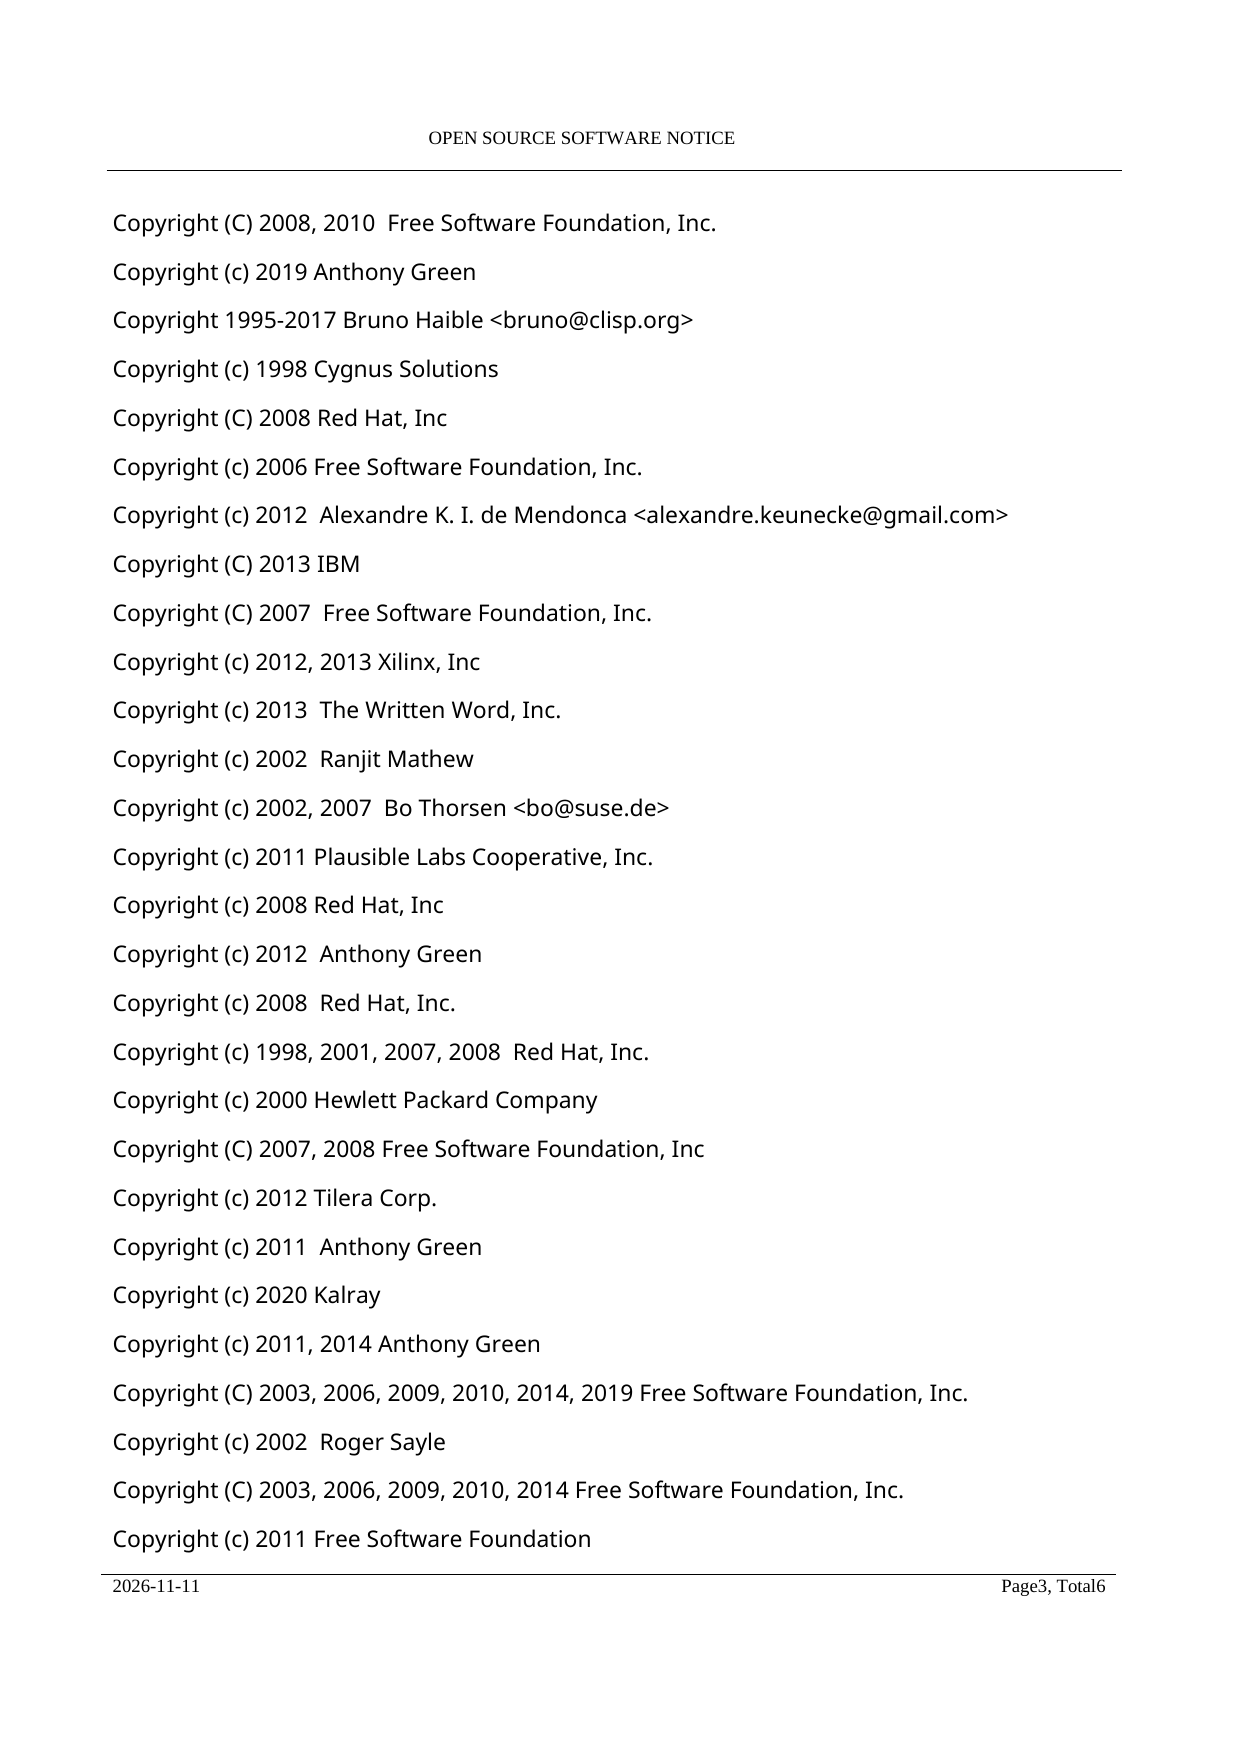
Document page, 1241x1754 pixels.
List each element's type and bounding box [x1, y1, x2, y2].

text [112, 206, 1128, 1555]
